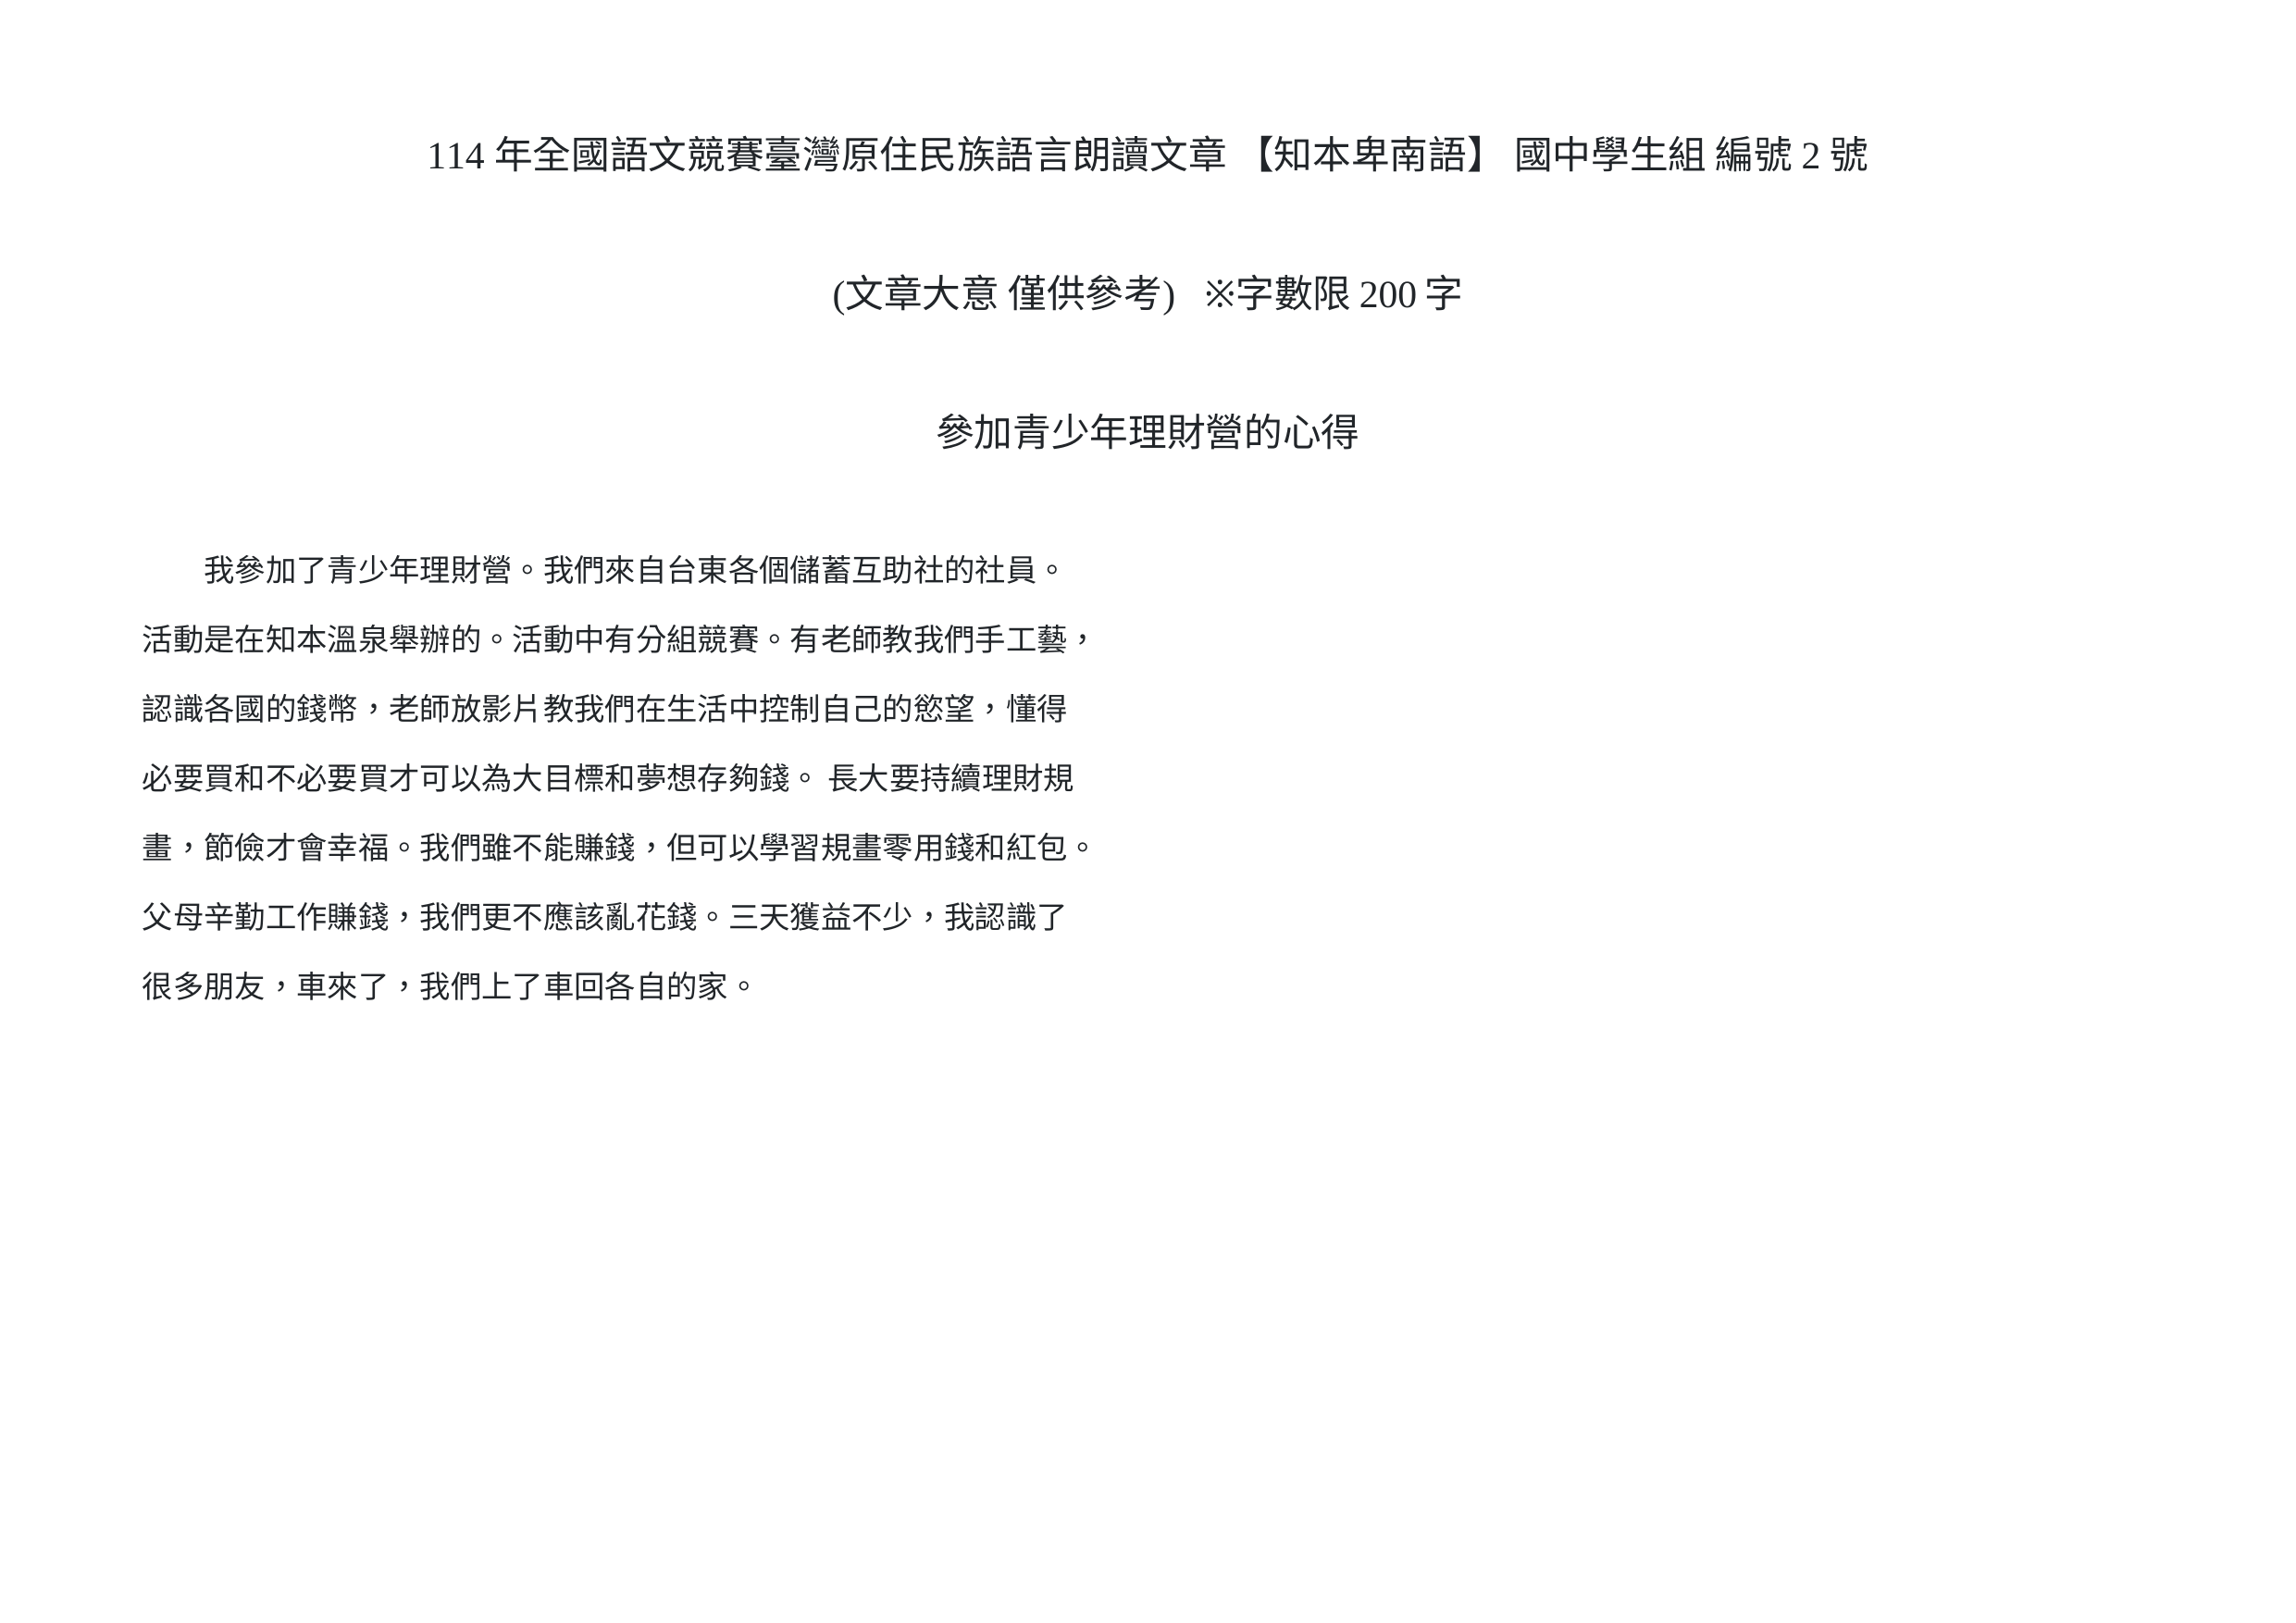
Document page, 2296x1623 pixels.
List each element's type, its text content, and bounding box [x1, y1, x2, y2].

text 114 年全國語文競賽臺灣原住民族語言朗讀文章 【知本卑南語】 國中學生組 編號 2 號 [142, 118, 2153, 187]
text 參加青少年理財營的心得 [142, 395, 2153, 465]
text (文章大意 僅供參考) ※字數限200字 [142, 256, 2153, 326]
text 我參加了青少年理財營。我們來自台東各個儲蓄互助社的社員。活動是在知本溫泉舉辦的。活動中有分組競賽。有老師教我們手工藝，認識各國的錢幣，老師放影片教我們在生活中控制自己的慾望，懂得必要買和不必要買才可以為大目標和夢想存夠錢。 長大要持續理財規畫，節儉才會幸福。我們雖不能賺錢，但可以學習規畫零用錢和紅包。父母辛勤工作賺錢，我們更不應該亂花錢。三天獲益不少，我認識了很多朋友，車來了，我們上了車回各自的家。 [142, 534, 1090, 1020]
